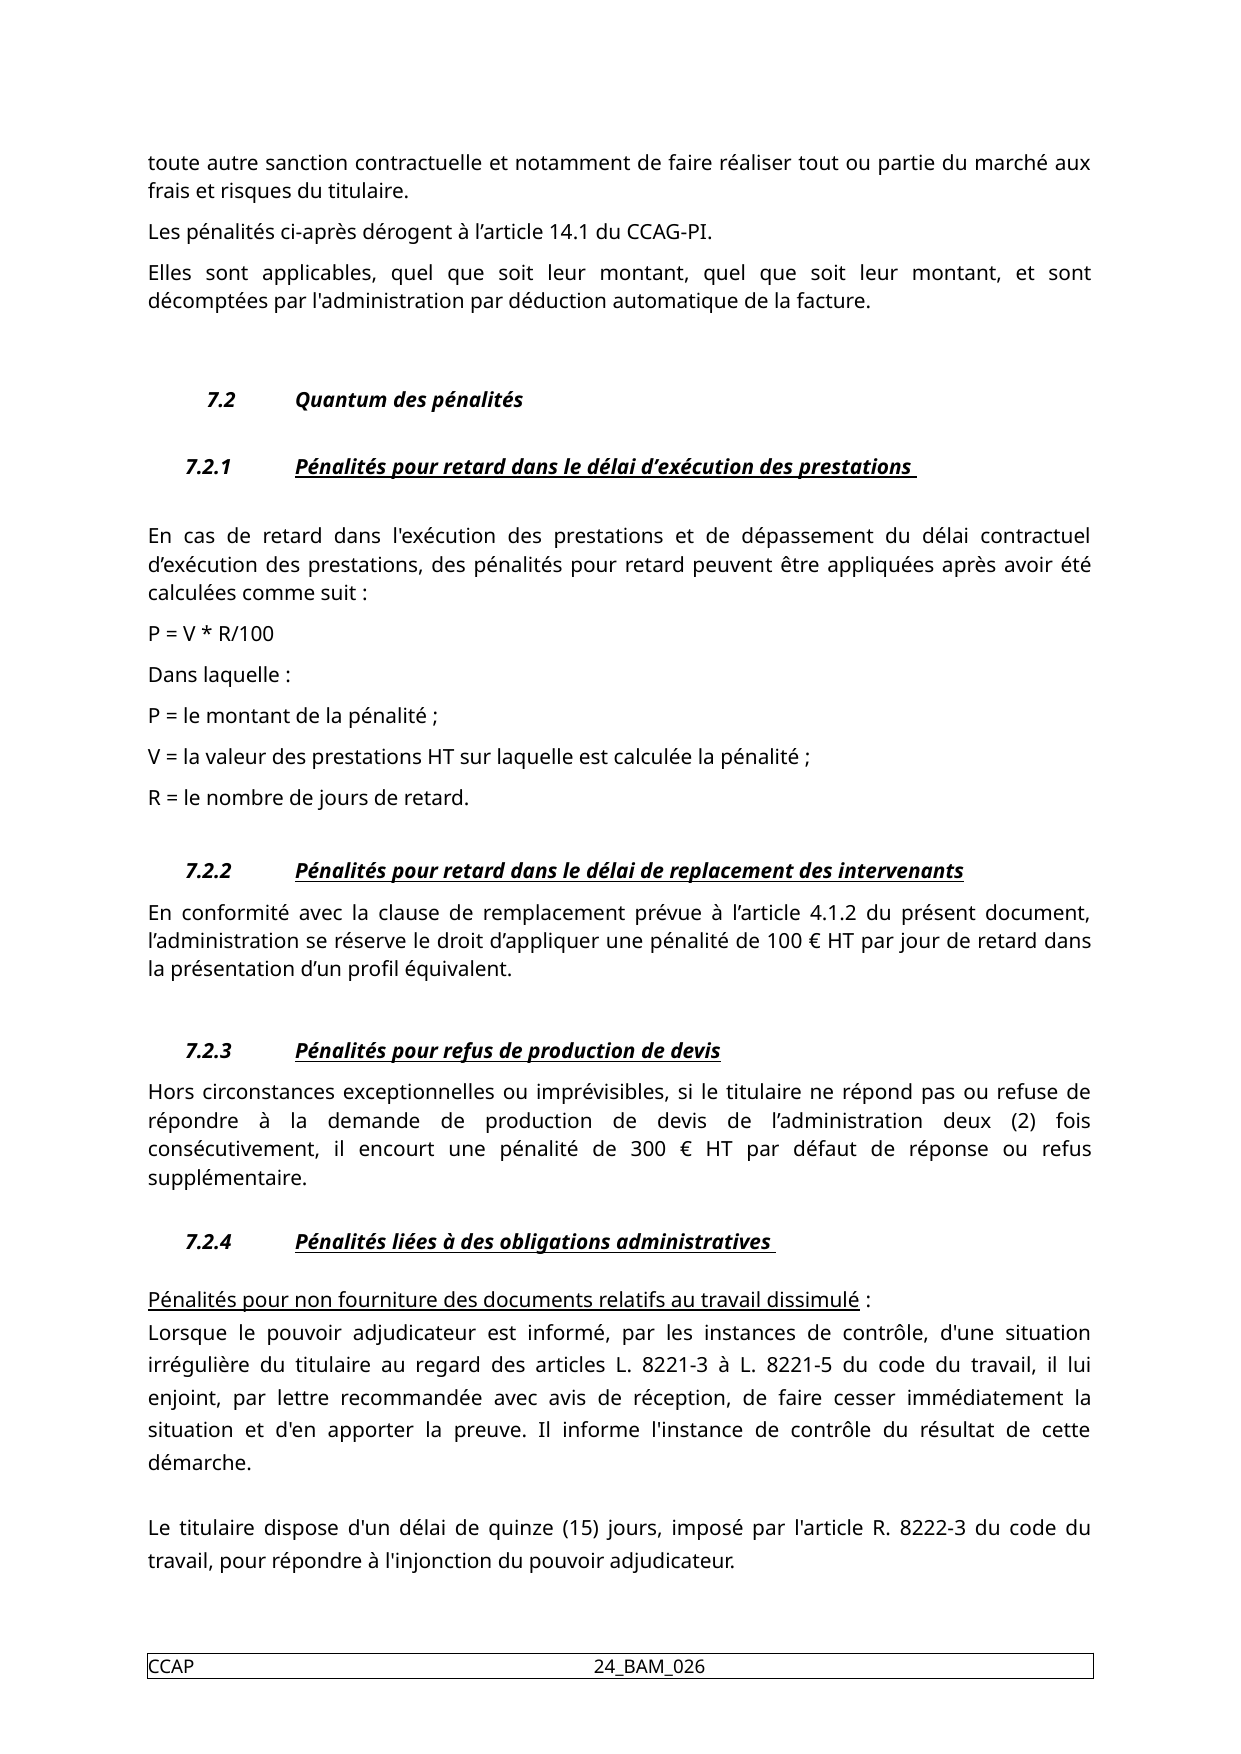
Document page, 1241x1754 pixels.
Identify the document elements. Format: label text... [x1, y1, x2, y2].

text Dans laquelle : [148, 660, 1093, 689]
text En cas de retard dans l'exécution des prestations et de dépassement du délai contractuel d’exécution des prestations, des pénalités pour retard peuvent être appliquées après avoir été calculées comme suit : [148, 522, 1093, 607]
list Pénalités pour retard dans le délai d’exécution des prestations [185, 452, 1093, 481]
text En conformité avec la clause de remplacement prévue à l’article 4.1.2 du présent document, l’administration se réserve le droit d’appliquer une pénalité de 100 € HT par jour de retard dans la présentation d’un profil équivalent. [148, 898, 1093, 983]
list Pénalités pour retard dans le délai de replacement des intervenants [185, 857, 1093, 885]
text Elles sont applicables, quel que soit leur montant, quel que soit leur montant, et sont décomptées par l'administration par déduction automatique de la facture. [148, 258, 1093, 315]
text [148, 148, 1093, 204]
subtitle Quantum des pénalités [177, 385, 1093, 413]
text Hors circonstances exceptionnelles ou imprévisibles, si le titulaire ne répond pas ou refuse de répondre à la demande de production de devis de l’administration deux (2) fois consécutivement, il encourt une pénalité de 300 € HT par défaut de réponse ou refus supplémentaire. [148, 1077, 1093, 1191]
list Pénalités pour refus de production de devis [185, 1036, 1093, 1065]
text Lorsque le pouvoir adjudicateur est informé, par les instances de contrôle, d'une situation irrégulière du titulaire au regard des articles L. 8221-3 à L. 8221-5 du code du travail, il lui enjoint, par lettre recommandée avec avis de réception, de faire cesser immédiatement la situation et d'en apporter la preuve. Il informe l'instance de contrôle du résultat de cette démarche. [148, 1318, 1093, 1477]
text Le titulaire dispose d'un délai de quinze (15) jours, imposé par l'article R. 8222-3 du code du travail, pour répondre à l'injonction du pouvoir adjudicateur. [148, 1513, 1093, 1574]
list Pénalités liées à des obligations administratives [185, 1227, 1093, 1256]
text Pénalités pour non fourniture des documents relatifs au travail dissimulé : [148, 1285, 1093, 1313]
text P = V * R/100 [148, 619, 1093, 648]
text V = la valeur des prestations HT sur laquelle est calculée la pénalité ; [148, 742, 1093, 771]
text Les pénalités ci-après dérogent à l’article 14.1 du CCAG-PI. [148, 217, 1093, 245]
text P = le montant de la pénalité ; [148, 701, 1093, 730]
text R = le nombre de jours de retard. [148, 783, 1093, 812]
